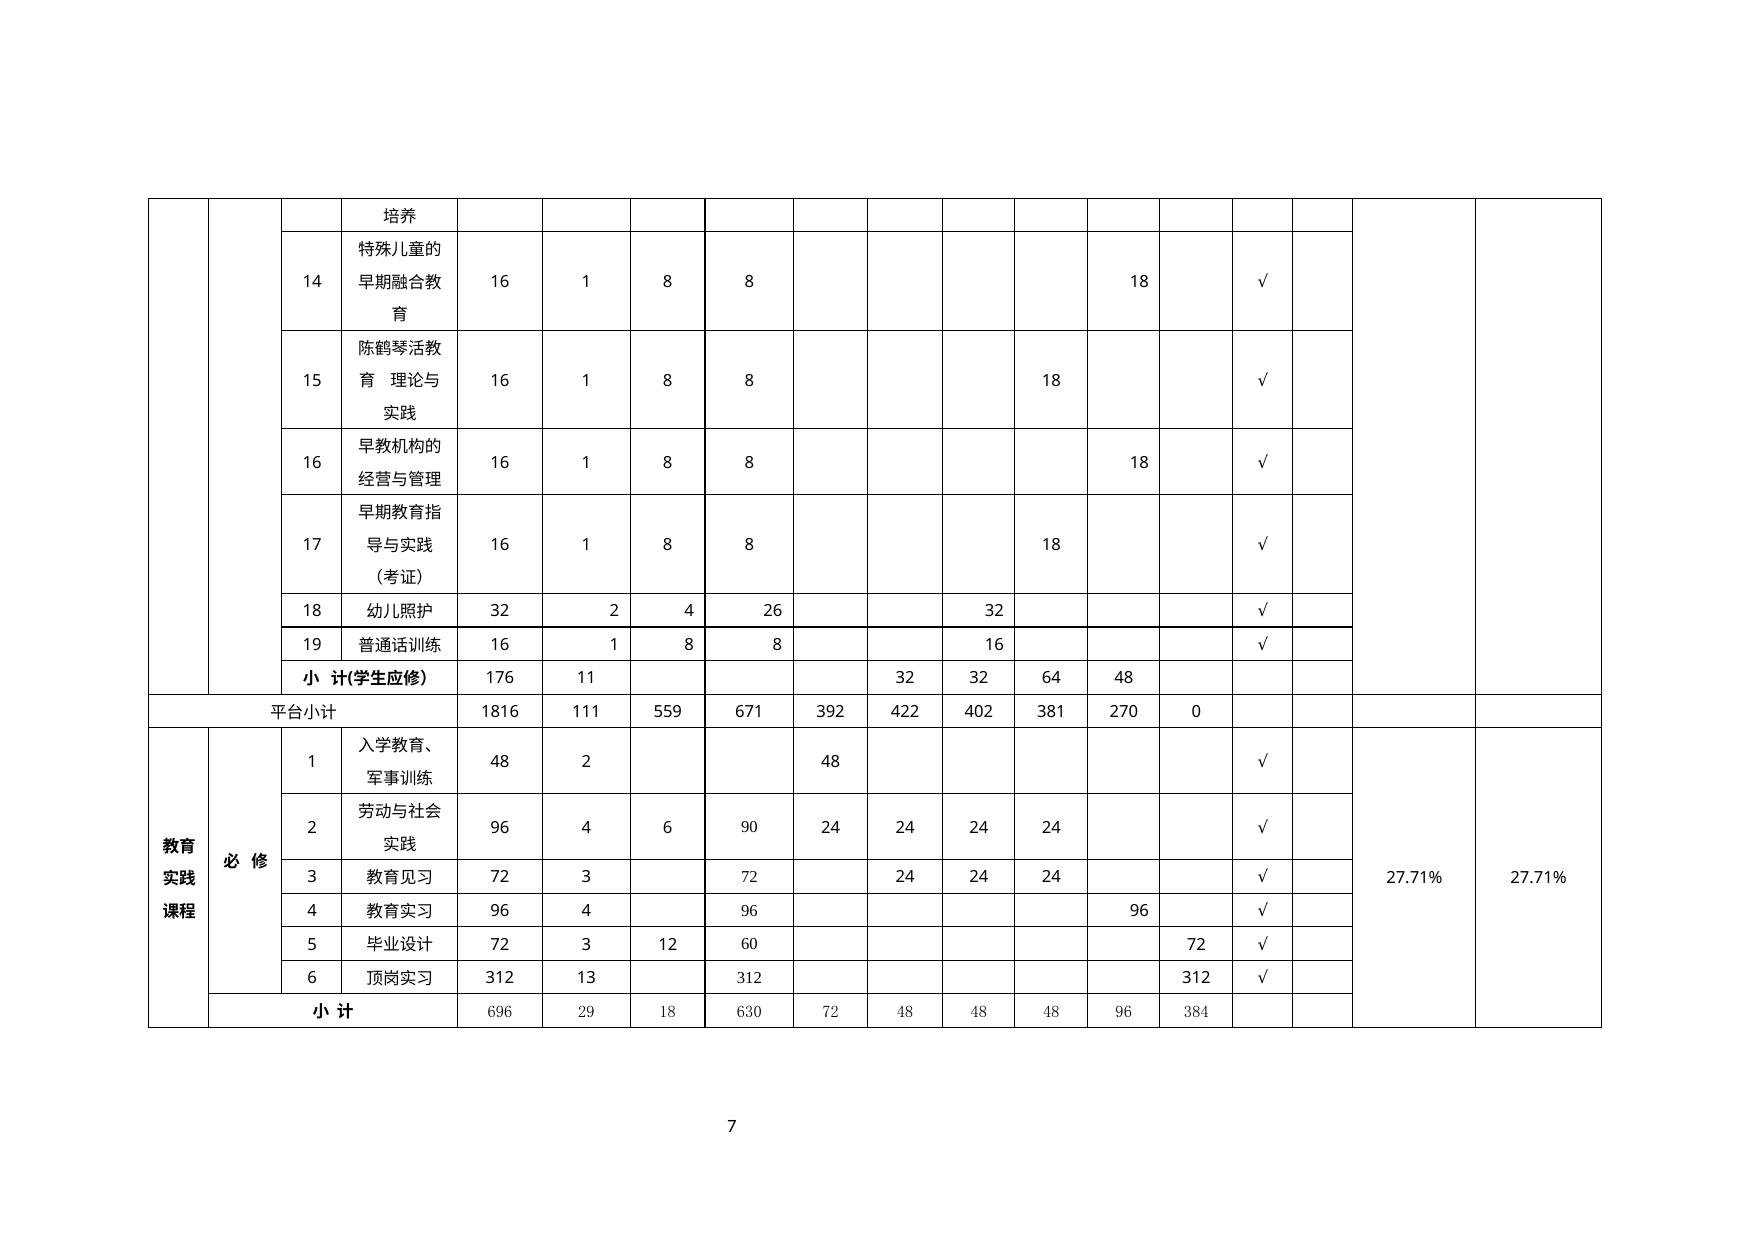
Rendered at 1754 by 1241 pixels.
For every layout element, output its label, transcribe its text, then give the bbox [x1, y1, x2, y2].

table_cell [1476, 695, 1601, 727]
table_cell 48 [943, 994, 1014, 1027]
table_cell 4 [543, 794, 630, 859]
table_cell [1293, 661, 1352, 693]
table_cell [868, 961, 942, 993]
table_cell [1015, 594, 1087, 626]
table_cell 小 计(学生应修） [282, 661, 457, 693]
table_cell 6 [631, 794, 704, 859]
table_cell 1 [543, 429, 630, 494]
table_cell 早教机构的 经营与管理 [342, 429, 457, 494]
table_cell 18 [1088, 199, 1159, 231]
table_cell 72 [794, 994, 867, 1027]
table_cell [943, 331, 1014, 428]
table_cell 3 [543, 927, 630, 960]
table_cell [943, 894, 1014, 926]
table_cell [1088, 594, 1159, 626]
table_cell √ [1233, 429, 1292, 494]
table_cell 13 [543, 961, 630, 993]
table_cell 18 [282, 594, 341, 626]
table_cell [1160, 429, 1232, 494]
table_cell [706, 728, 793, 793]
table_cell 24 [1015, 794, 1087, 859]
table_cell 60 [706, 927, 793, 960]
table_cell 696 [458, 994, 542, 1027]
table_cell √ [1233, 794, 1292, 859]
table_cell 2 [282, 794, 341, 859]
table_cell 24 [943, 794, 1014, 859]
table_cell 2 [543, 728, 630, 793]
table_cell 18 [1088, 232, 1159, 330]
table_cell 32 [868, 661, 942, 693]
table_cell 392 [794, 695, 867, 727]
table_cell [1015, 961, 1087, 993]
table_cell [868, 429, 942, 494]
table_cell 29 [543, 994, 630, 1027]
table_cell √ [1233, 331, 1292, 428]
table_cell [1160, 495, 1232, 593]
table_cell [794, 927, 867, 960]
table_cell [1088, 927, 1159, 960]
table_cell [868, 927, 942, 960]
table_cell 15 [282, 331, 341, 428]
table_cell 16 [943, 628, 1014, 660]
table_cell 18 [1088, 429, 1159, 494]
table_cell [1293, 232, 1352, 330]
table_cell [943, 232, 1014, 330]
table_cell 教育实习 [342, 894, 457, 926]
table_cell [1293, 628, 1352, 660]
table_cell [1160, 661, 1232, 693]
table_cell 90 [706, 794, 793, 859]
table_cell 幼儿照护 [342, 594, 457, 626]
table_cell [1293, 331, 1352, 428]
table_cell 1 [543, 232, 630, 330]
table_cell 48 [868, 994, 942, 1027]
table_cell 96 [1088, 894, 1159, 926]
table_cell 入学教育、军事训练 [342, 728, 457, 793]
table_cell 24 [868, 860, 942, 893]
table_cell [868, 894, 942, 926]
table_cell [706, 661, 793, 693]
table_cell 11 [543, 661, 630, 693]
table_cell 19 [282, 628, 341, 660]
table_cell [1293, 961, 1352, 993]
table_cell [794, 594, 867, 626]
table_cell 特殊儿童的 早期融合教育 [342, 232, 457, 330]
table_cell 8 [706, 628, 793, 660]
table_cell [868, 495, 942, 593]
table_cell [1015, 927, 1087, 960]
table_cell 671 [706, 695, 793, 727]
table_cell 96 [458, 894, 542, 926]
table_cell 2 [543, 594, 630, 626]
table_cell 8 [706, 495, 793, 593]
table_cell 32 [943, 661, 1014, 693]
table_cell [1088, 961, 1159, 993]
table_cell [1293, 927, 1352, 960]
table_cell [1088, 794, 1159, 859]
table_cell 17 [282, 495, 341, 593]
table_cell 48 [458, 728, 542, 793]
table_cell [1015, 429, 1087, 494]
table_cell 111 [543, 695, 630, 727]
table_cell 16 [458, 429, 542, 494]
table_cell [1293, 794, 1352, 859]
table_cell [1015, 894, 1087, 926]
table_cell 96 [706, 894, 793, 926]
table_cell [868, 331, 942, 428]
table_cell [868, 728, 942, 793]
table_cell [1233, 661, 1292, 693]
table_cell [794, 661, 867, 693]
table_cell 48 [794, 728, 867, 793]
table_cell 4 [631, 594, 704, 626]
table_cell √ [1233, 894, 1292, 926]
table_cell 96 [458, 794, 542, 859]
table_cell 72 [458, 927, 542, 960]
table_cell 8 [706, 232, 793, 330]
table_cell 422 [868, 695, 942, 727]
table_cell √ [1233, 199, 1292, 231]
table_cell 16 [458, 495, 542, 593]
table_cell 8 [631, 232, 704, 330]
table_cell [1233, 695, 1292, 727]
table_cell 24 [943, 860, 1014, 893]
table_cell 5 [282, 927, 341, 960]
table_cell 48 [1088, 661, 1159, 693]
table_cell 32 [458, 594, 542, 626]
table_cell 13 [282, 199, 341, 231]
table_cell 1816 [458, 695, 542, 727]
table_cell [868, 594, 942, 626]
table_cell 陈鹤琴活教育 理论与实践 [342, 331, 457, 428]
table_cell 72 [1160, 927, 1232, 960]
table_cell [943, 728, 1014, 793]
table_cell 1 [282, 728, 341, 793]
table_cell [943, 961, 1014, 993]
table_cell [1160, 860, 1232, 893]
table_cell 0 [1160, 695, 1232, 727]
table_cell 312 [706, 961, 793, 993]
table_cell [1015, 628, 1087, 660]
table_cell [631, 961, 704, 993]
table_cell 26 [706, 594, 793, 626]
table_cell 312 [458, 961, 542, 993]
table_cell [868, 199, 942, 231]
table_cell 8 [631, 331, 704, 428]
table_cell [1293, 860, 1352, 893]
table_cell √ [1233, 860, 1292, 893]
table_cell 96 [1088, 994, 1159, 1027]
table_cell [1293, 994, 1352, 1027]
table_cell 必 修 [209, 728, 281, 993]
table_cell 8 [631, 199, 704, 231]
table_cell 16 [458, 331, 542, 428]
table_cell [868, 628, 942, 660]
table_cell [1160, 594, 1232, 626]
table_cell [1015, 199, 1087, 231]
table_cell [1160, 794, 1232, 859]
table_cell 630 [706, 994, 793, 1027]
table_cell 1 [543, 495, 630, 593]
table_cell 顶岗实习 [342, 961, 457, 993]
table_cell [1293, 894, 1352, 926]
table_cell [794, 331, 867, 428]
table_cell [631, 860, 704, 893]
table_cell 4 [282, 894, 341, 926]
table_cell 312 [1160, 961, 1232, 993]
table_cell [943, 495, 1014, 593]
table_cell 6 [282, 961, 341, 993]
table_cell [1293, 199, 1352, 231]
table_cell 27.71% [1353, 728, 1475, 1027]
table_cell 3 [543, 860, 630, 893]
table_cell 劳动与社会实践 [342, 794, 457, 859]
table_cell 普通话训练 [342, 628, 457, 660]
table_cell 18 [1015, 495, 1087, 593]
table_cell 平台小计 [149, 695, 457, 727]
table_cell [631, 894, 704, 926]
table_cell 毕业设计 [342, 927, 457, 960]
table_cell [631, 728, 704, 793]
table_cell 教育见习 [342, 860, 457, 893]
table_cell 4 [543, 894, 630, 926]
table_cell 270 [1088, 695, 1159, 727]
table_cell √ [1233, 728, 1292, 793]
table_cell [1293, 695, 1352, 727]
table_cell 27.71% [1476, 728, 1601, 1027]
table_cell [794, 232, 867, 330]
table_cell [794, 199, 867, 231]
table_cell 婴幼儿情绪 管理与性格培养 [342, 199, 457, 231]
table_cell 48 [1015, 994, 1087, 1027]
table_cell 32 [943, 594, 1014, 626]
table_cell [1088, 728, 1159, 793]
table_cell [794, 860, 867, 893]
table_cell 559 [631, 695, 704, 727]
table_cell 早期教育指导与实践（考证） [342, 495, 457, 593]
table_cell [794, 894, 867, 926]
table_cell [1088, 495, 1159, 593]
table_cell [868, 232, 942, 330]
table_cell [1293, 594, 1352, 626]
table_cell 24 [868, 794, 942, 859]
table_cell 8 [706, 331, 793, 428]
table_cell [1160, 331, 1232, 428]
table_cell [1015, 728, 1087, 793]
table_cell [631, 661, 704, 693]
table_cell [1088, 628, 1159, 660]
table_cell 72 [706, 860, 793, 893]
table_cell √ [1233, 594, 1292, 626]
table_cell [1160, 232, 1232, 330]
table_cell 1 [543, 628, 630, 660]
table_cell 3 [282, 860, 341, 893]
table_cell 64 [1015, 661, 1087, 693]
table_cell 12 [631, 927, 704, 960]
table_cell 教育实践课程 [149, 728, 208, 1027]
table_cell [943, 927, 1014, 960]
table_cell 381 [1015, 695, 1087, 727]
table_cell 8 [706, 199, 793, 231]
table_cell √ [1233, 628, 1292, 660]
table_cell 18 [1015, 331, 1087, 428]
table_cell 402 [943, 695, 1014, 727]
table_cell [1293, 429, 1352, 494]
table_cell 16 [458, 199, 542, 231]
table_cell 176 [458, 661, 542, 693]
table_cell [794, 628, 867, 660]
table_cell 24 [1015, 860, 1087, 893]
table_cell [1160, 728, 1232, 793]
table_cell 8 [631, 628, 704, 660]
table_cell [943, 429, 1014, 494]
table_cell [794, 961, 867, 993]
table_cell √ [1233, 927, 1292, 960]
table_cell [943, 199, 1014, 231]
table_cell 14 [282, 232, 341, 330]
table_cell 8 [631, 429, 704, 494]
table_cell 1 [543, 331, 630, 428]
table_cell [1353, 695, 1475, 727]
table_cell [1293, 495, 1352, 593]
table_cell [1160, 199, 1232, 231]
table_cell [1160, 894, 1232, 926]
table_cell 24 [794, 794, 867, 859]
table_cell [794, 429, 867, 494]
table_cell √ [1233, 495, 1292, 593]
table_cell [794, 495, 867, 593]
table_cell [1088, 331, 1159, 428]
table_cell 18 [631, 994, 704, 1027]
table_cell 16 [458, 628, 542, 660]
table_cell 72 [458, 860, 542, 893]
table_cell 1 [543, 199, 630, 231]
table_cell √ [1233, 961, 1292, 993]
table_cell [1088, 860, 1159, 893]
table_cell 16 [282, 429, 341, 494]
table_cell 16 [458, 232, 542, 330]
table_cell 8 [631, 495, 704, 593]
table_cell [1233, 994, 1292, 1027]
table_cell 小 计 [209, 994, 457, 1027]
table_cell 8 [706, 429, 793, 494]
table_cell [1160, 628, 1232, 660]
table_cell √ [1233, 232, 1292, 330]
table_cell [1293, 728, 1352, 793]
table_cell 384 [1160, 994, 1232, 1027]
table_cell [1015, 232, 1087, 330]
